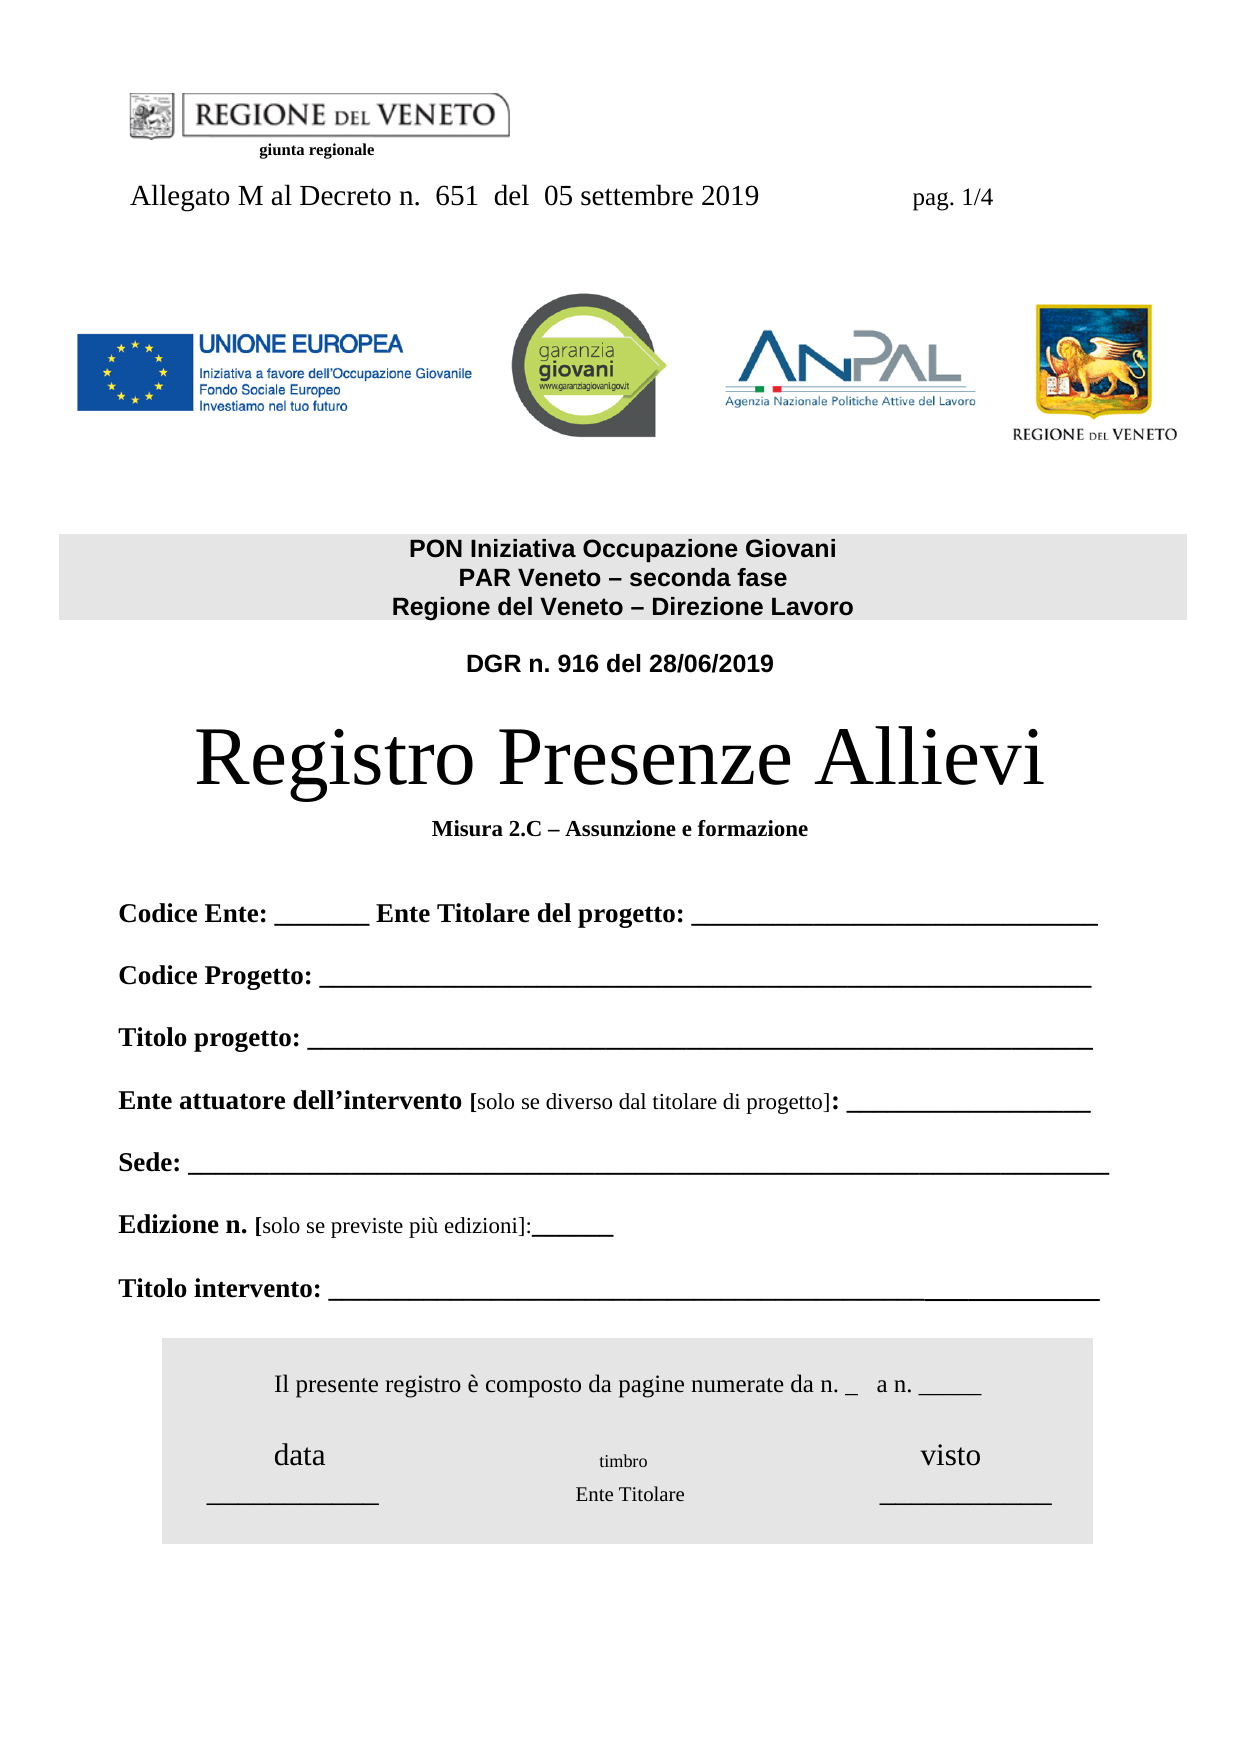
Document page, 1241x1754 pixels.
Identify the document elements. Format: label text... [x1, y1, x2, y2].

text ___________ Ente Titolare ___________ [162, 1472, 1093, 1508]
text Ente attuatore dell’intervento [solo se diverso dal titolare di progetto]: __________________ [118, 1084, 1181, 1115]
subtitle Il presente registro è composto da pagine numerate da n. _ a n. _____ [162, 1369, 1093, 1398]
text Titolo progetto: __________________________________________________________ [118, 1021, 1181, 1053]
text Sede: ____________________________________________________________________ [118, 1146, 1181, 1177]
text Codice Ente: _______ Ente Titolare del progetto: ______________________________ [118, 897, 1181, 928]
picture [75, 273, 1178, 483]
text Codice Progetto: _________________________________________________________ [118, 959, 1181, 990]
text Registro Presenze Allievi [59, 707, 1181, 802]
text DGR n. 916 del 28/06/2019 [59, 649, 1181, 678]
subtitle PON Iniziativa Occupazione Giovani [59, 534, 1187, 563]
text Titolo intervento: ________________________________________________________ [118, 1271, 1181, 1304]
picture [129, 93, 510, 140]
subtitle Regione del Veneto – Direzione Lavoro [59, 592, 1187, 620]
text data timbro visto [162, 1436, 1093, 1472]
text Edizione n. [solo se previste più edizioni]:______ [118, 1208, 1181, 1239]
text Misura 2.C – Assunzione e formazione [59, 815, 1181, 841]
subtitle PAR Veneto – seconda fase [59, 563, 1187, 592]
